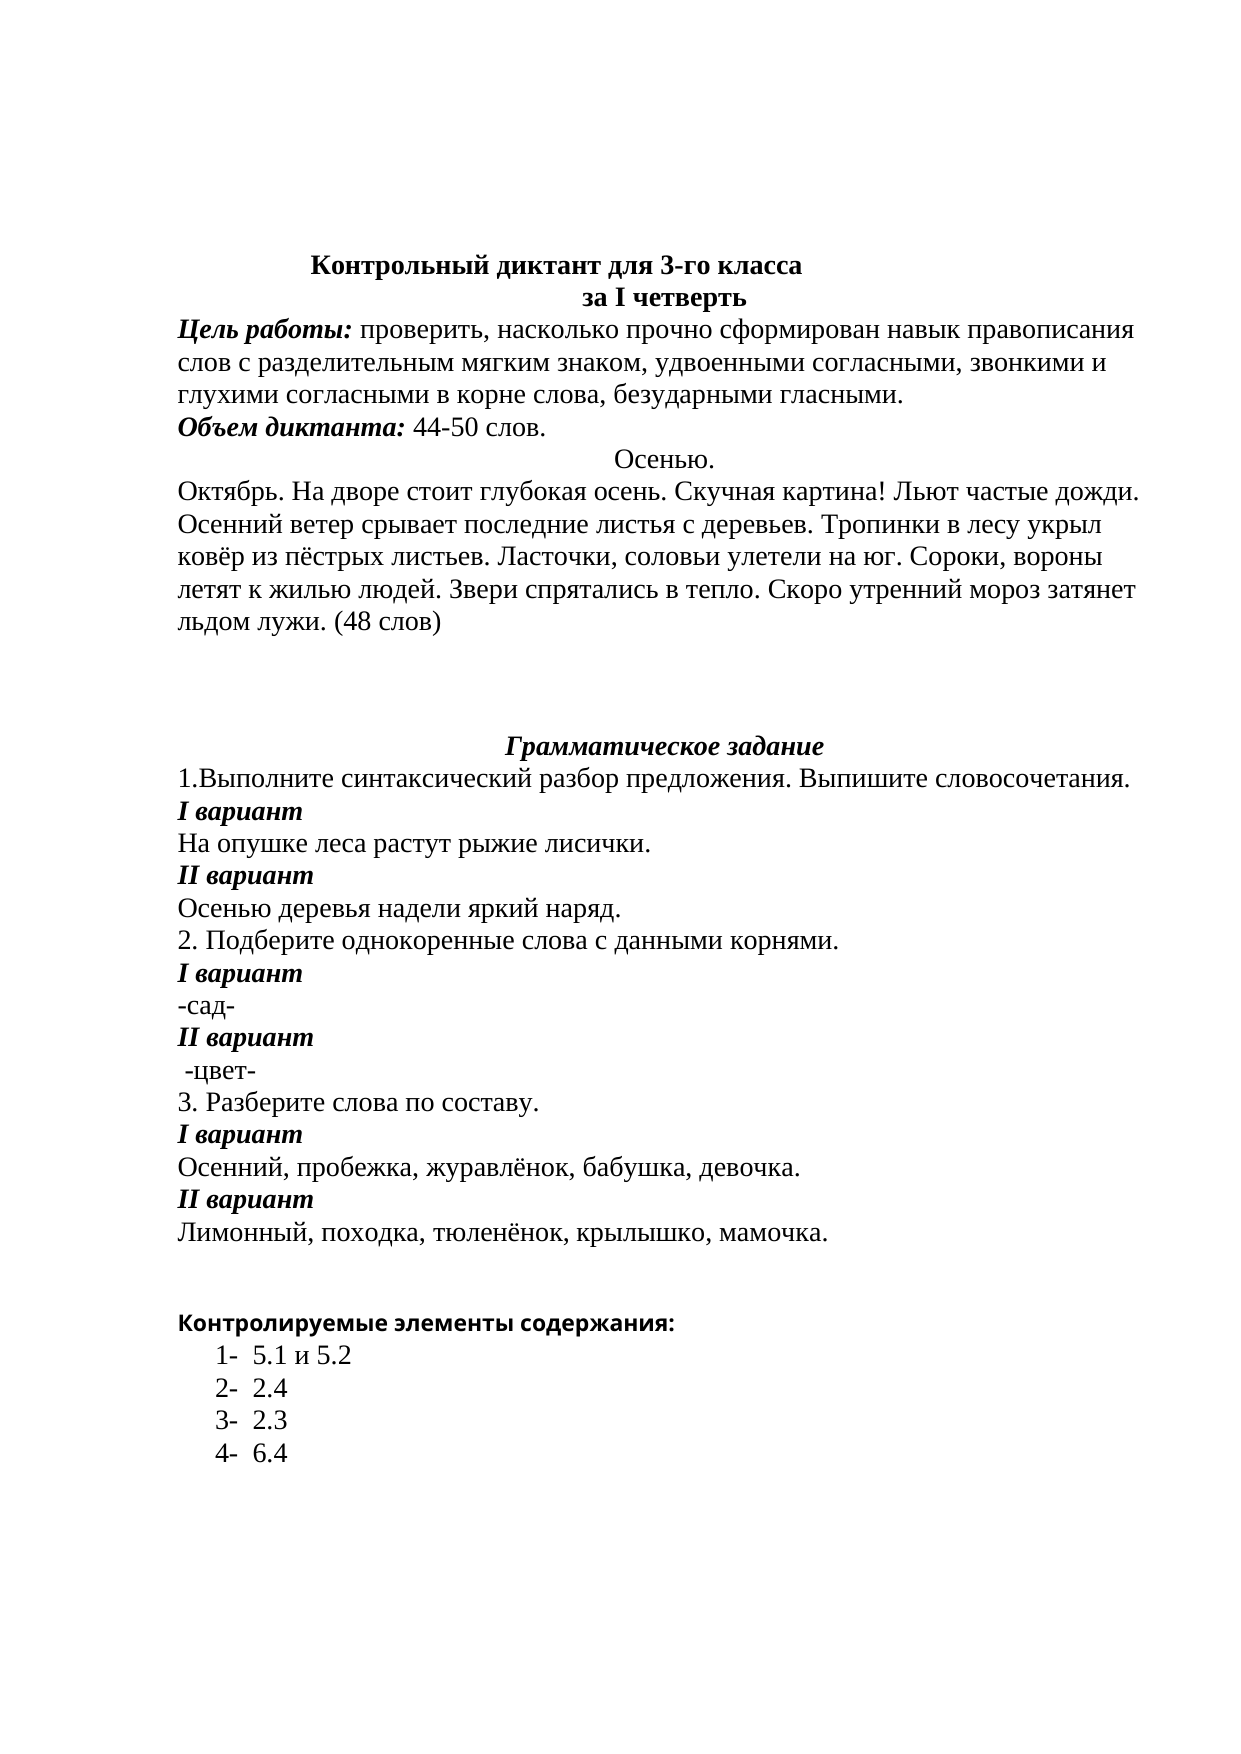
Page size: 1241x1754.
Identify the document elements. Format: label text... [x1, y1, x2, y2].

text I вариант [177, 1118, 1152, 1150]
text за I четверть [177, 280, 1152, 312]
text -сад- [177, 988, 1152, 1020]
text I вариант [177, 956, 1152, 988]
text На опушке леса растут рыжие лисички. [177, 826, 1152, 858]
text II вариант [177, 858, 1152, 891]
text Лимонный, походка, тюленёнок, крылышко, мамочка. [177, 1215, 1152, 1247]
list 2.4 [215, 1371, 1152, 1403]
text Осенью деревья надели яркий наряд. [177, 891, 1152, 923]
text Октябрь. На дворе стоит глубокая осень. Скучная картина! Льют частые дожди. Осенний ветер срывает последние листья с деревьев. Тропинки в лесу укрыл ковёр из пёстрых листьев. Ласточки, соловьи улетели на юг. Сороки, вороны летят к жилью людей. Звери спрятались в тепло. Скоро утренний мороз затянет льдом лужи. (48 слов) [177, 474, 1152, 636]
list 5.1 и 5.2 [215, 1338, 1152, 1371]
list 2.3 [215, 1403, 1152, 1436]
text 1.Выполните синтаксический разбор предложения. Выпишите словосочетания. [177, 761, 1152, 794]
text 2. Подберите однокоренные слова с данными корнями. [177, 923, 1152, 956]
text Цель работы: проверить, насколько прочно сформирован навык правописания слов с разделительным мягким знаком, удвоенными согласными, звонкими и глухими согласными в корне слова, безударными гласными. [177, 312, 1152, 410]
text Осенний, пробежка, журавлёнок, бабушка, девочка. [177, 1150, 1152, 1182]
text II вариант [177, 1020, 1152, 1053]
text I вариант [177, 794, 1152, 826]
text Грамматическое задание [177, 729, 1152, 761]
text Осенью. [177, 442, 1152, 474]
text Контролируемые элементы содержания: [177, 1307, 1152, 1338]
text -цвет- [177, 1053, 1152, 1085]
text II вариант [177, 1182, 1152, 1215]
text Контрольный диктант для 3-го класса [177, 248, 1152, 280]
text 3. Разберите слова по составу. [177, 1085, 1152, 1118]
text Объем диктанта: 44-50 слов. [177, 410, 1152, 442]
list 6.4 [215, 1436, 1152, 1468]
